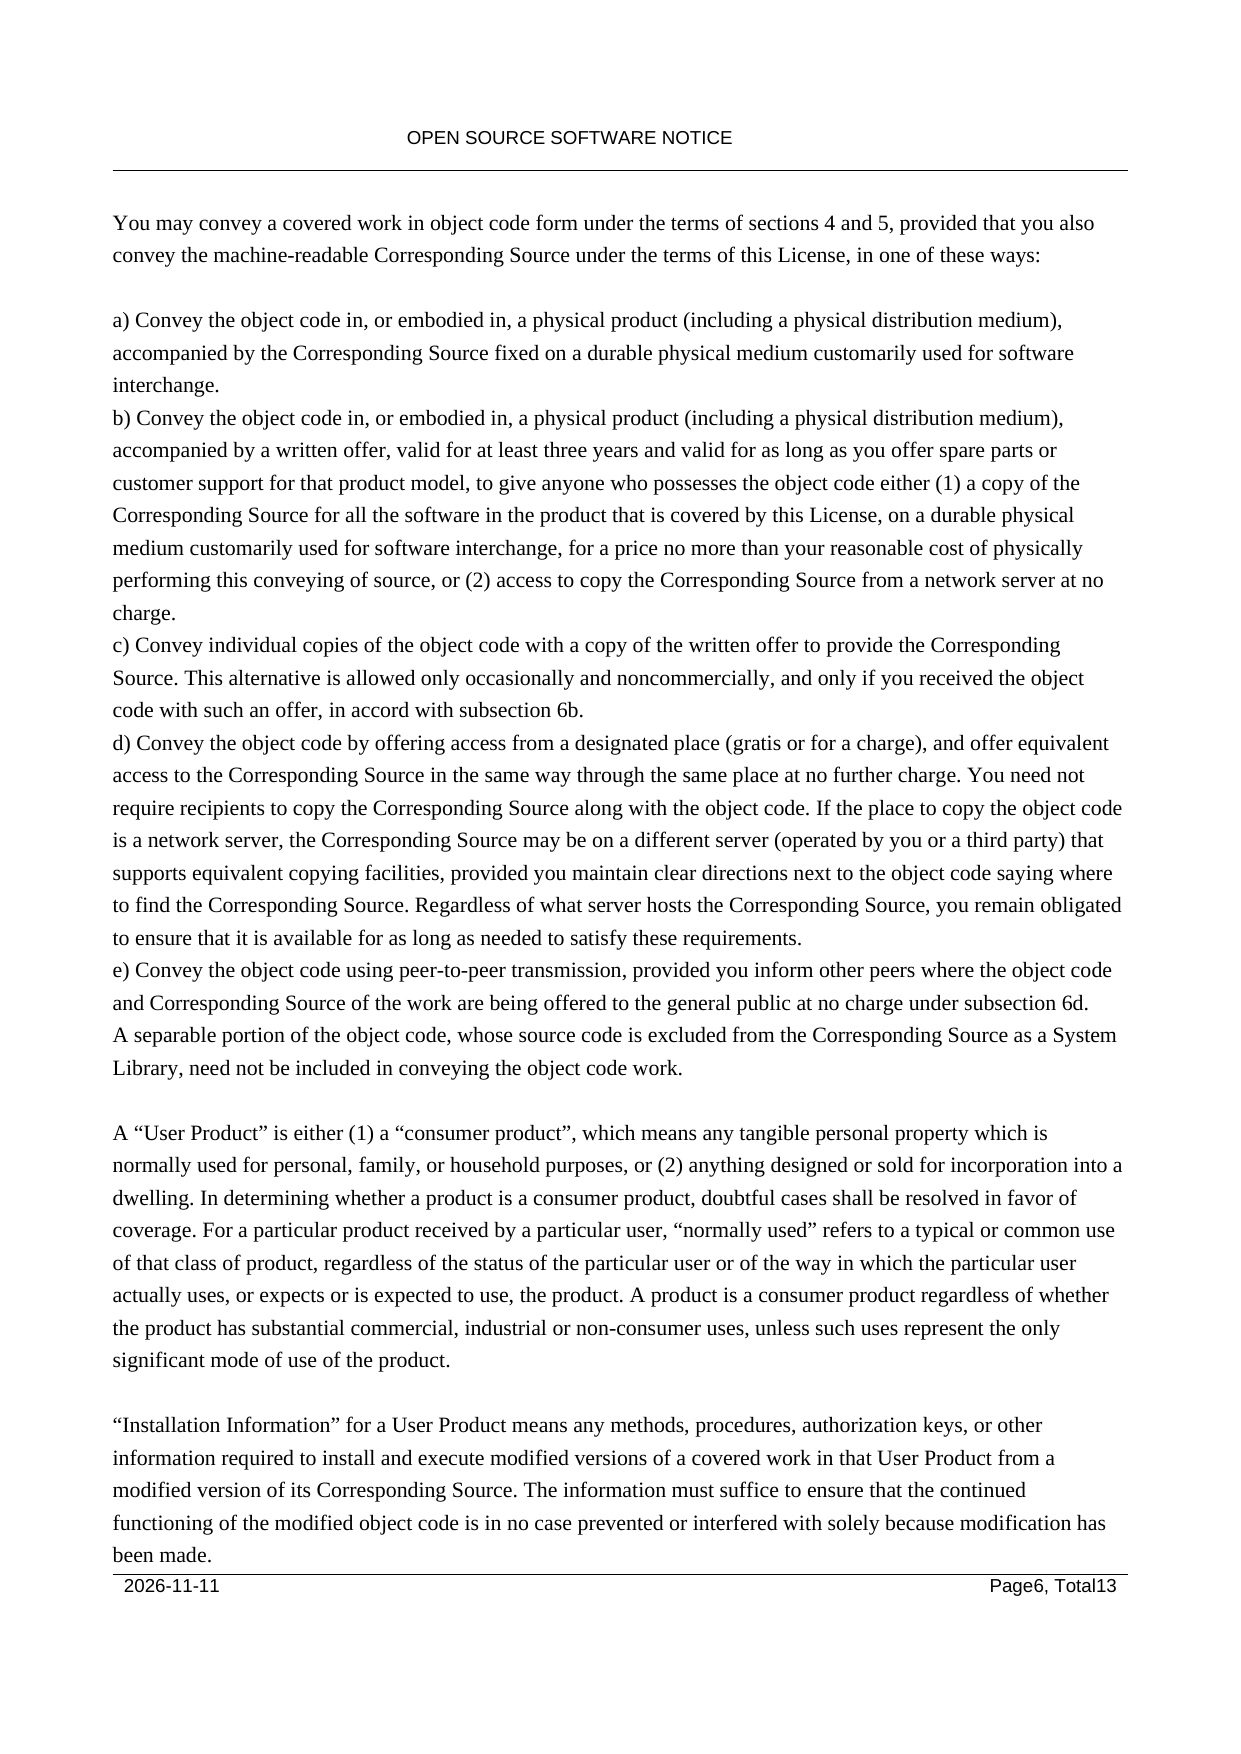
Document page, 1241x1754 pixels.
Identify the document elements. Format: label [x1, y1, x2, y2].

text [112, 206, 1128, 1571]
